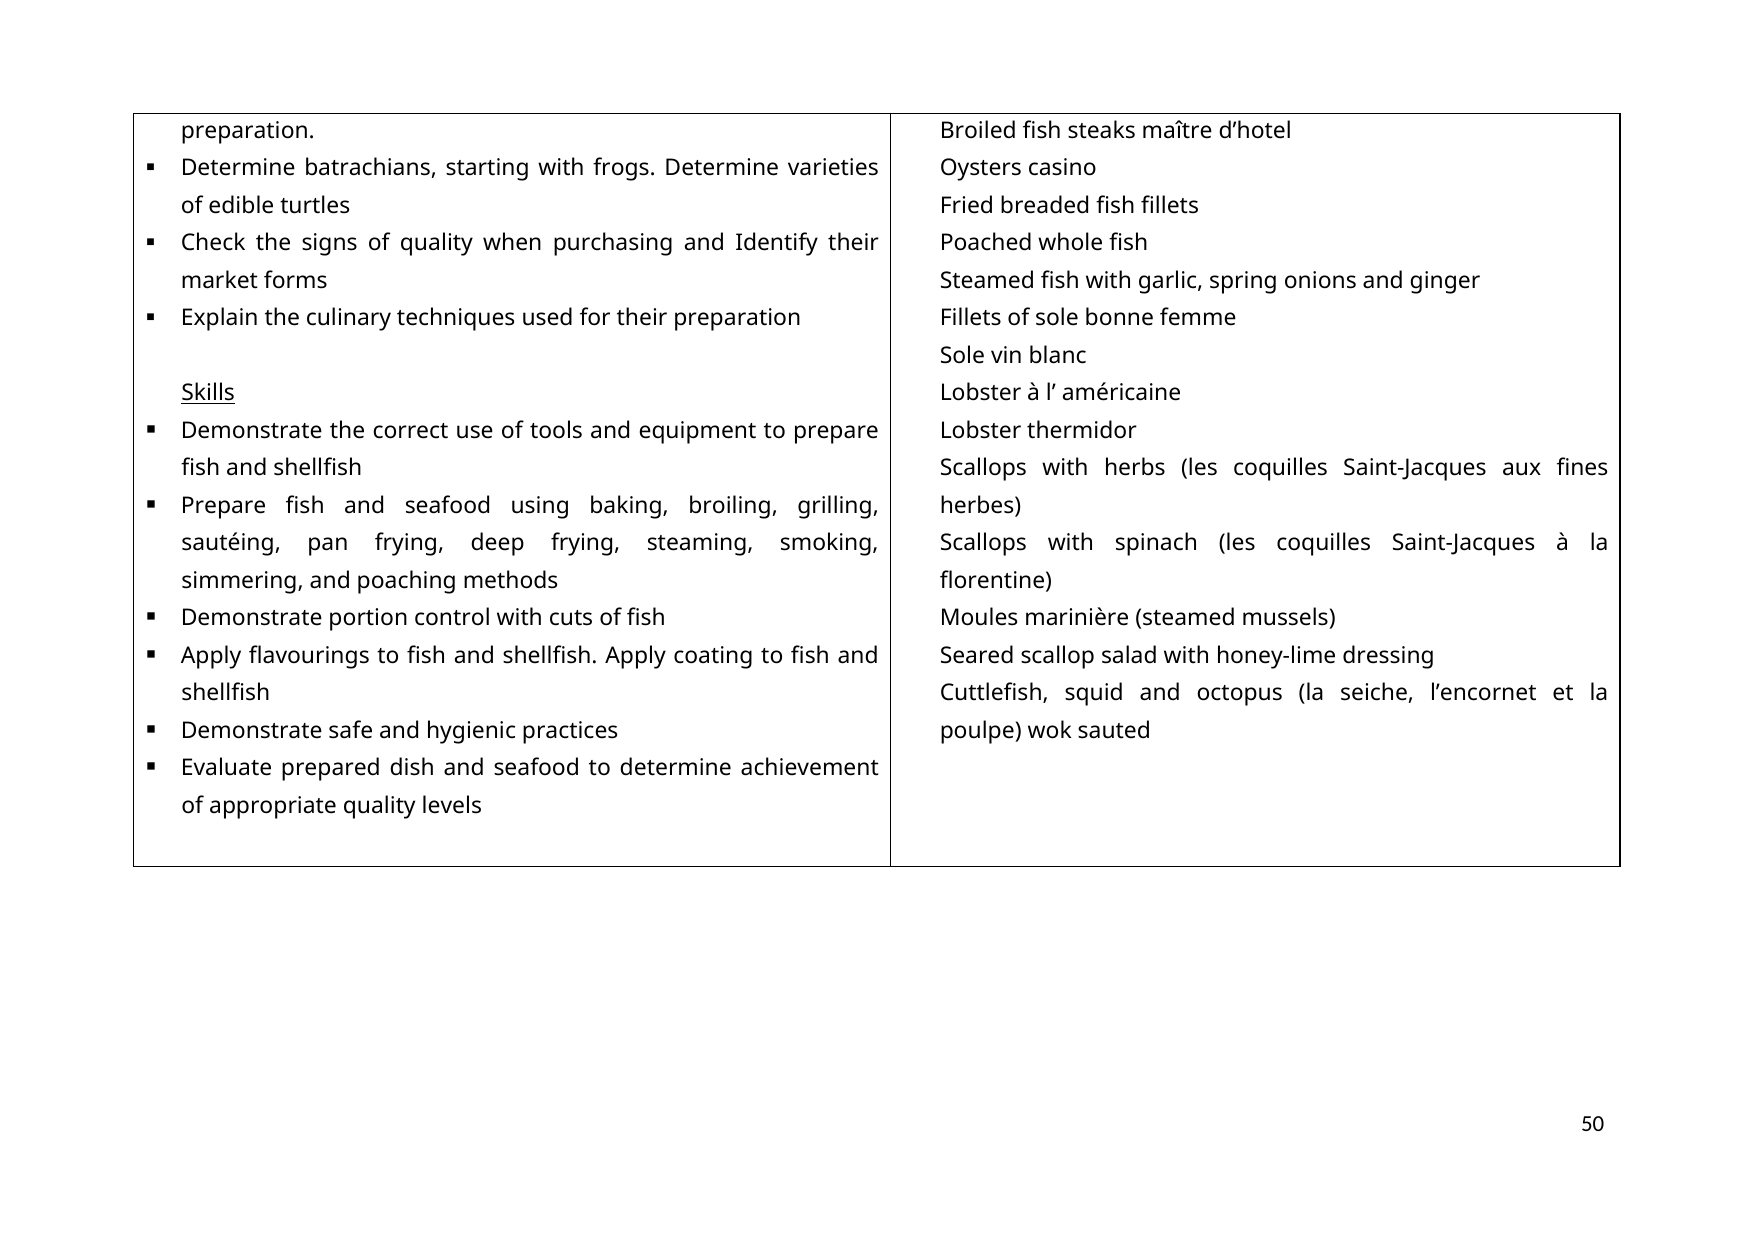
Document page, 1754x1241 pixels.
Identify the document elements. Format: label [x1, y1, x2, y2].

table_cell [891, 114, 1619, 866]
table_cell [134, 114, 890, 866]
